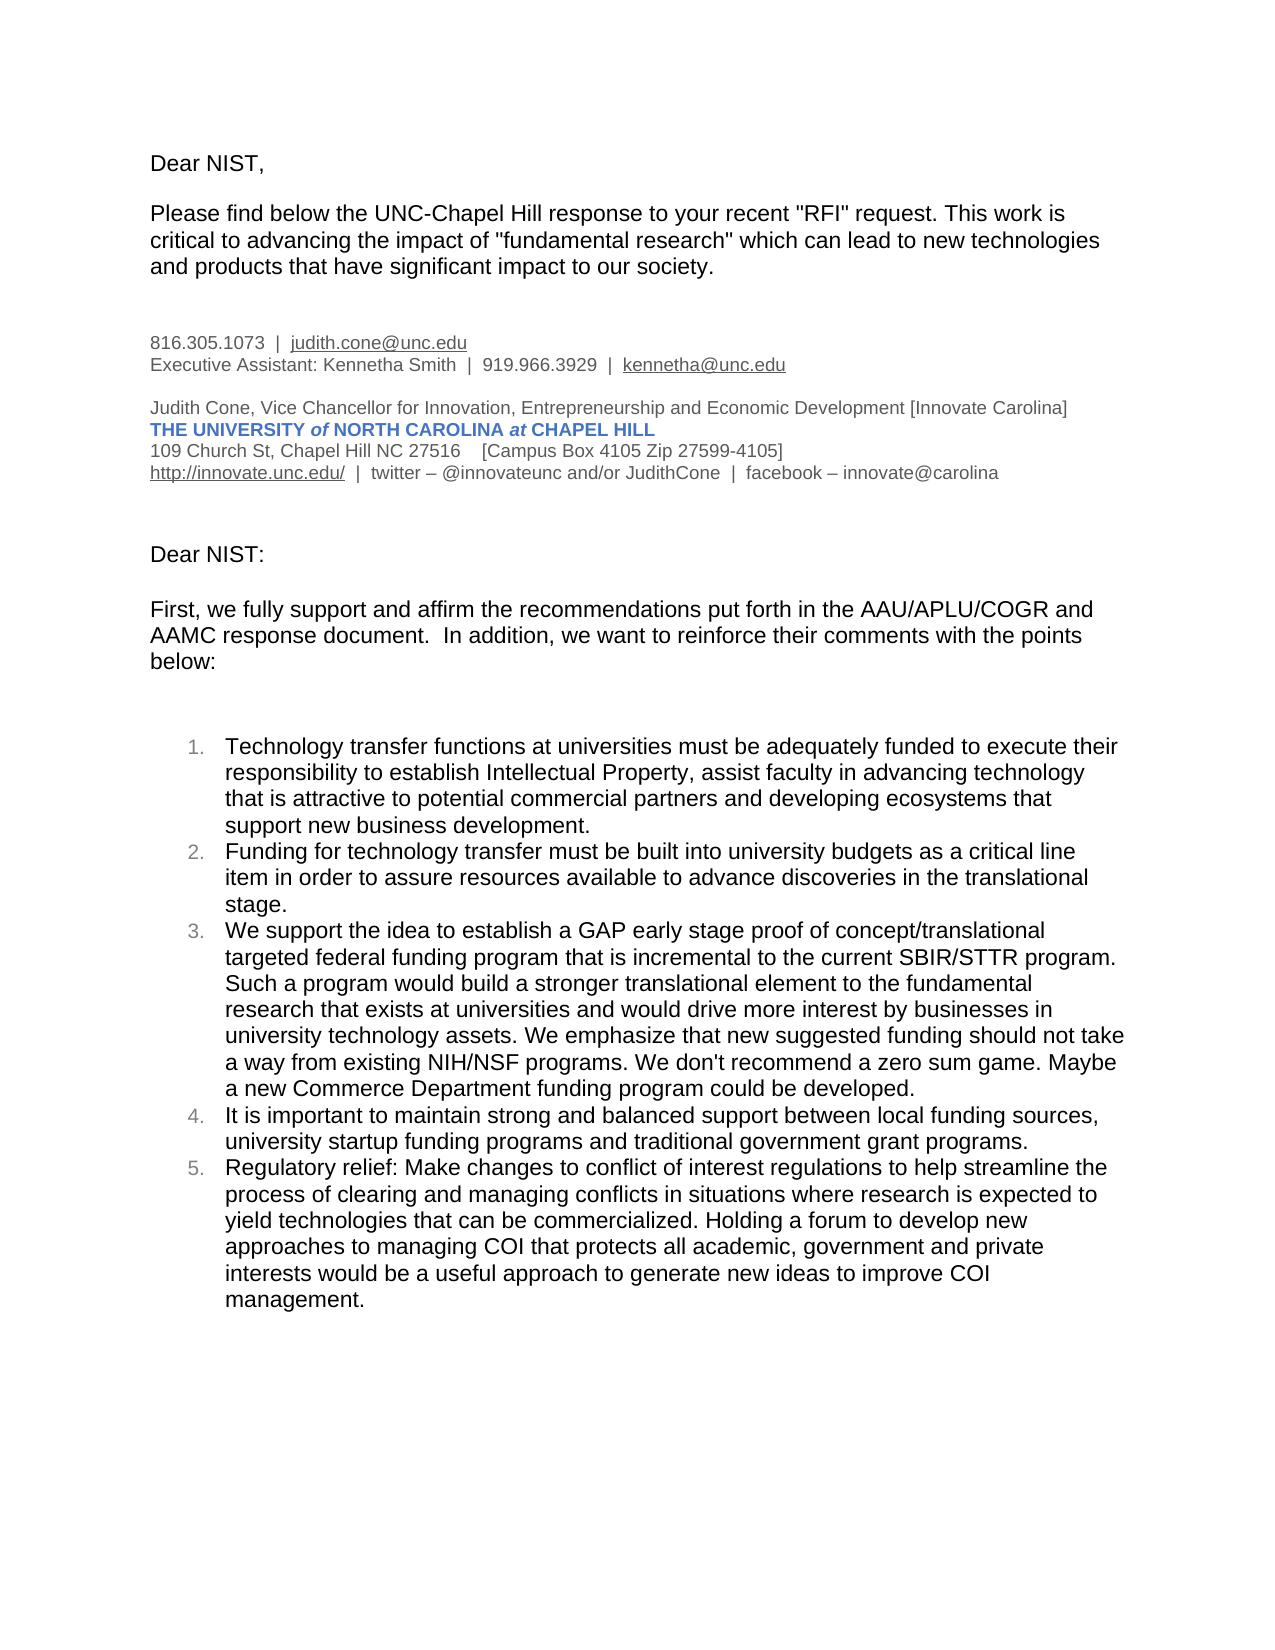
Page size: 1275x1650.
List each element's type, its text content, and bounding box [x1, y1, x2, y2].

text Dear NIST: [150, 541, 1125, 567]
text 816.305.1073 | judith.cone@unc.edu [150, 332, 1125, 354]
list It is important to maintain strong and balanced support between local funding sources, university startup funding programs and traditional government grant programs. [187, 1102, 1125, 1154]
list Technology transfer functions at universities must be adequately funded to execute their responsibility to establish Intellectual Property, assist faculty in advancing technology that is attractive to potential commercial partners and developing ecosystems that support new business development. [187, 733, 1125, 838]
text Judith Cone, Vice Chancellor for Innovation, Entrepreneurship and Economic Development [Innovate Carolina] [150, 397, 1125, 418]
text Please find below the UNC-Chapel Hill response to your recent "RFI" request. This work is critical to advancing the impact of "fundamental research" which can lead to new technologies and products that have significant impact to our society. [150, 200, 1125, 279]
list Regulatory relief: Make changes to conflict of interest regulations to help streamline the process of clearing and managing conflicts in situations where research is expected to yield technologies that can be commercialized. Holding a forum to develop new approaches to managing COI that protects all academic, government and private interests would be a useful approach to generate new ideas to improve COI management. [187, 1154, 1125, 1312]
list Funding for technology transfer must be built into university budgets as a critical line item in order to assure resources available to advance discoveries in the translational stage. [187, 838, 1125, 917]
text Executive Assistant: Kennetha Smith | 919.966.3929 | kennetha@unc.edu [150, 354, 1125, 375]
text THE UNIVERSITY of NORTH CAROLINA at CHAPEL HILL [150, 418, 1125, 440]
text First, we fully support and affirm the recommendations put forth in the AAU/APLU/COGR and AAMC response document. In addition, we want to reinforce their comments with the points below: [150, 596, 1125, 675]
text http://innovate.unc.edu/ | twitter – @innovateunc and/or JudithCone | facebook – innovate@carolina [150, 461, 1125, 483]
text Dear NIST, [150, 150, 1125, 176]
text 109 Church St, Chapel Hill NC 27516 [Campus Box 4105 Zip 27599-4105] [150, 440, 1125, 461]
list We support the idea to establish a GAP early stage proof of concept/translational targeted federal funding program that is incremental to the current SBIR/STTR program. Such a program would build a stronger translational element to the fundamental research that exists at universities and would drive more interest by businesses in university technology assets. We emphasize that new suggested funding should not take a way from existing NIH/NSF programs. We don't recommend a zero sum game. Maybe a new Commerce Department funding program could be developed. [187, 917, 1125, 1102]
